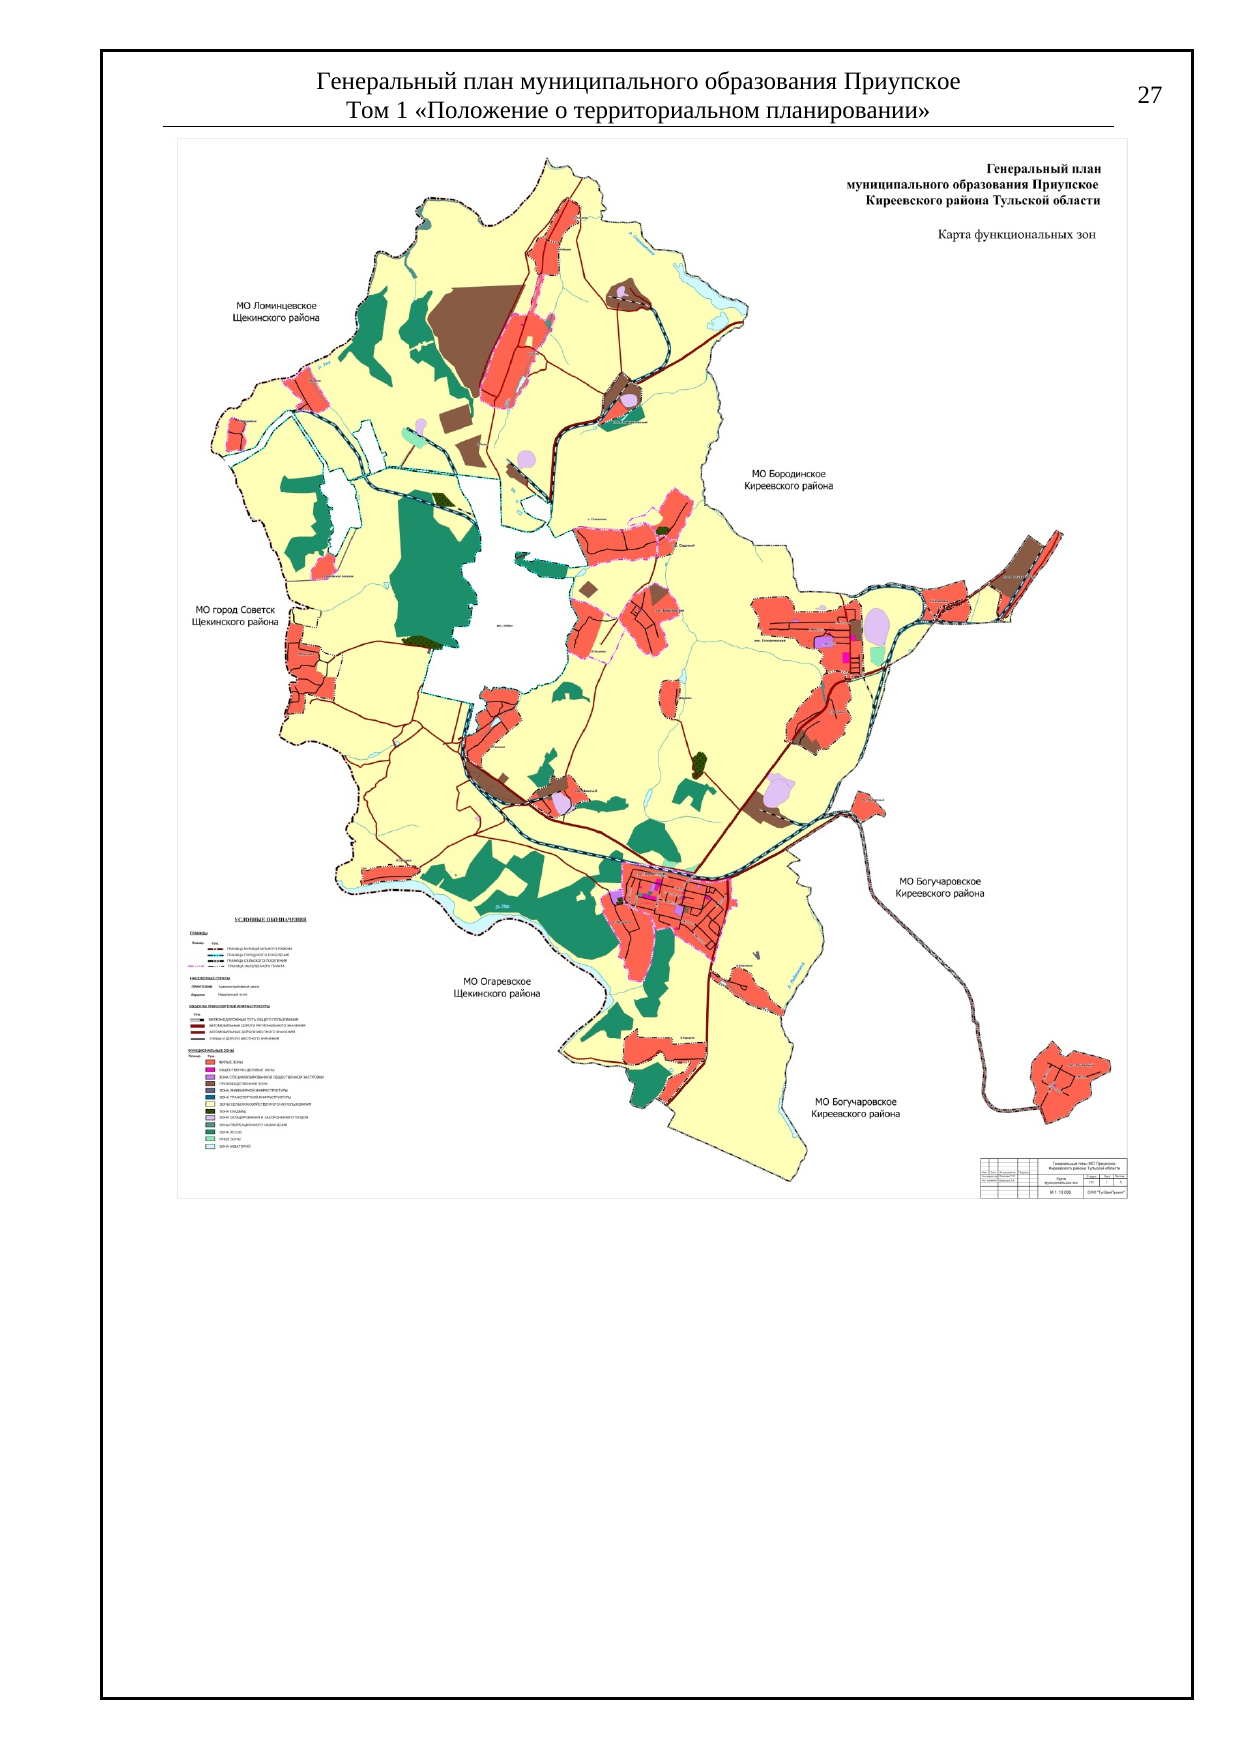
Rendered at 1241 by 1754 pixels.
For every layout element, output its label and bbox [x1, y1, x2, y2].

picture [162, 126, 1152, 1235]
